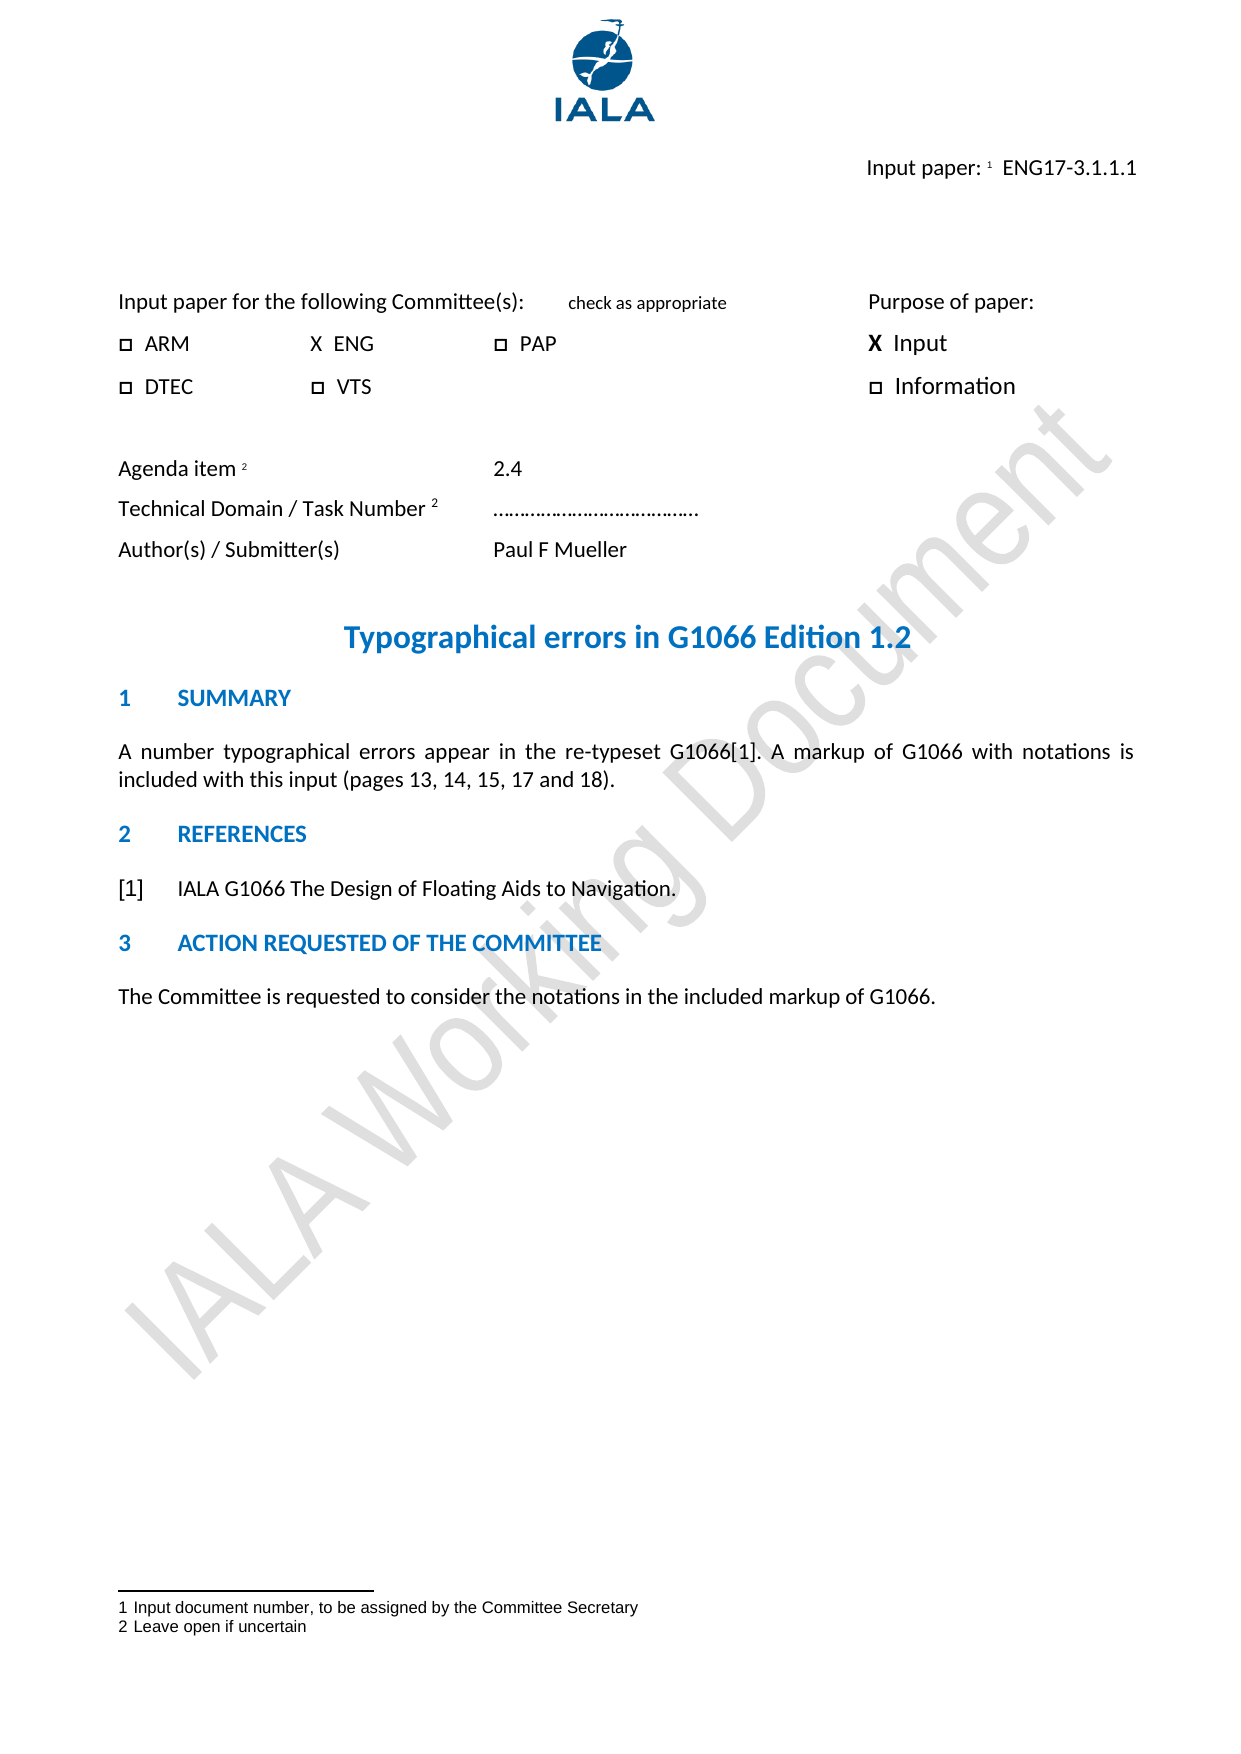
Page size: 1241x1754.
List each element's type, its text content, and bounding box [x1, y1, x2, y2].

text Agenda item 2.4 [118, 454, 1137, 482]
text IALA G1066 The Design of Floating Aids to Navigation. [118, 874, 1137, 902]
title Typographical errors in G1066 Edition 1.2 [118, 616, 1137, 657]
text Input paper: ENG17-3.1.1.1 [118, 153, 1137, 181]
subtitle SummarY [118, 682, 1137, 712]
subtitle References [118, 818, 1137, 849]
text The Committee is requested to consider the notations in the included markup of G1066. [118, 982, 1137, 1011]
text A number typographical errors appear in the re-typeset G1066[1]. A markup of G1066 with notations is included with this input (pages 13, 14, 15, 17 and 18). [118, 737, 1137, 793]
text □ DTEC □ VTS □ Information [118, 371, 1137, 401]
subtitle Action requested of the Committee [118, 927, 1137, 957]
text □ ARM X ENG □ PAP X Input [118, 327, 1137, 358]
text Author(s) / Submitter(s) Paul F Mueller [118, 535, 1137, 563]
text Technical Domain / Task Number 2 ………………………………… [118, 494, 1137, 523]
picture [532, 7, 672, 144]
text Input paper for the following Committee(s): check as appropriate Purpose of paper: [118, 287, 1137, 315]
